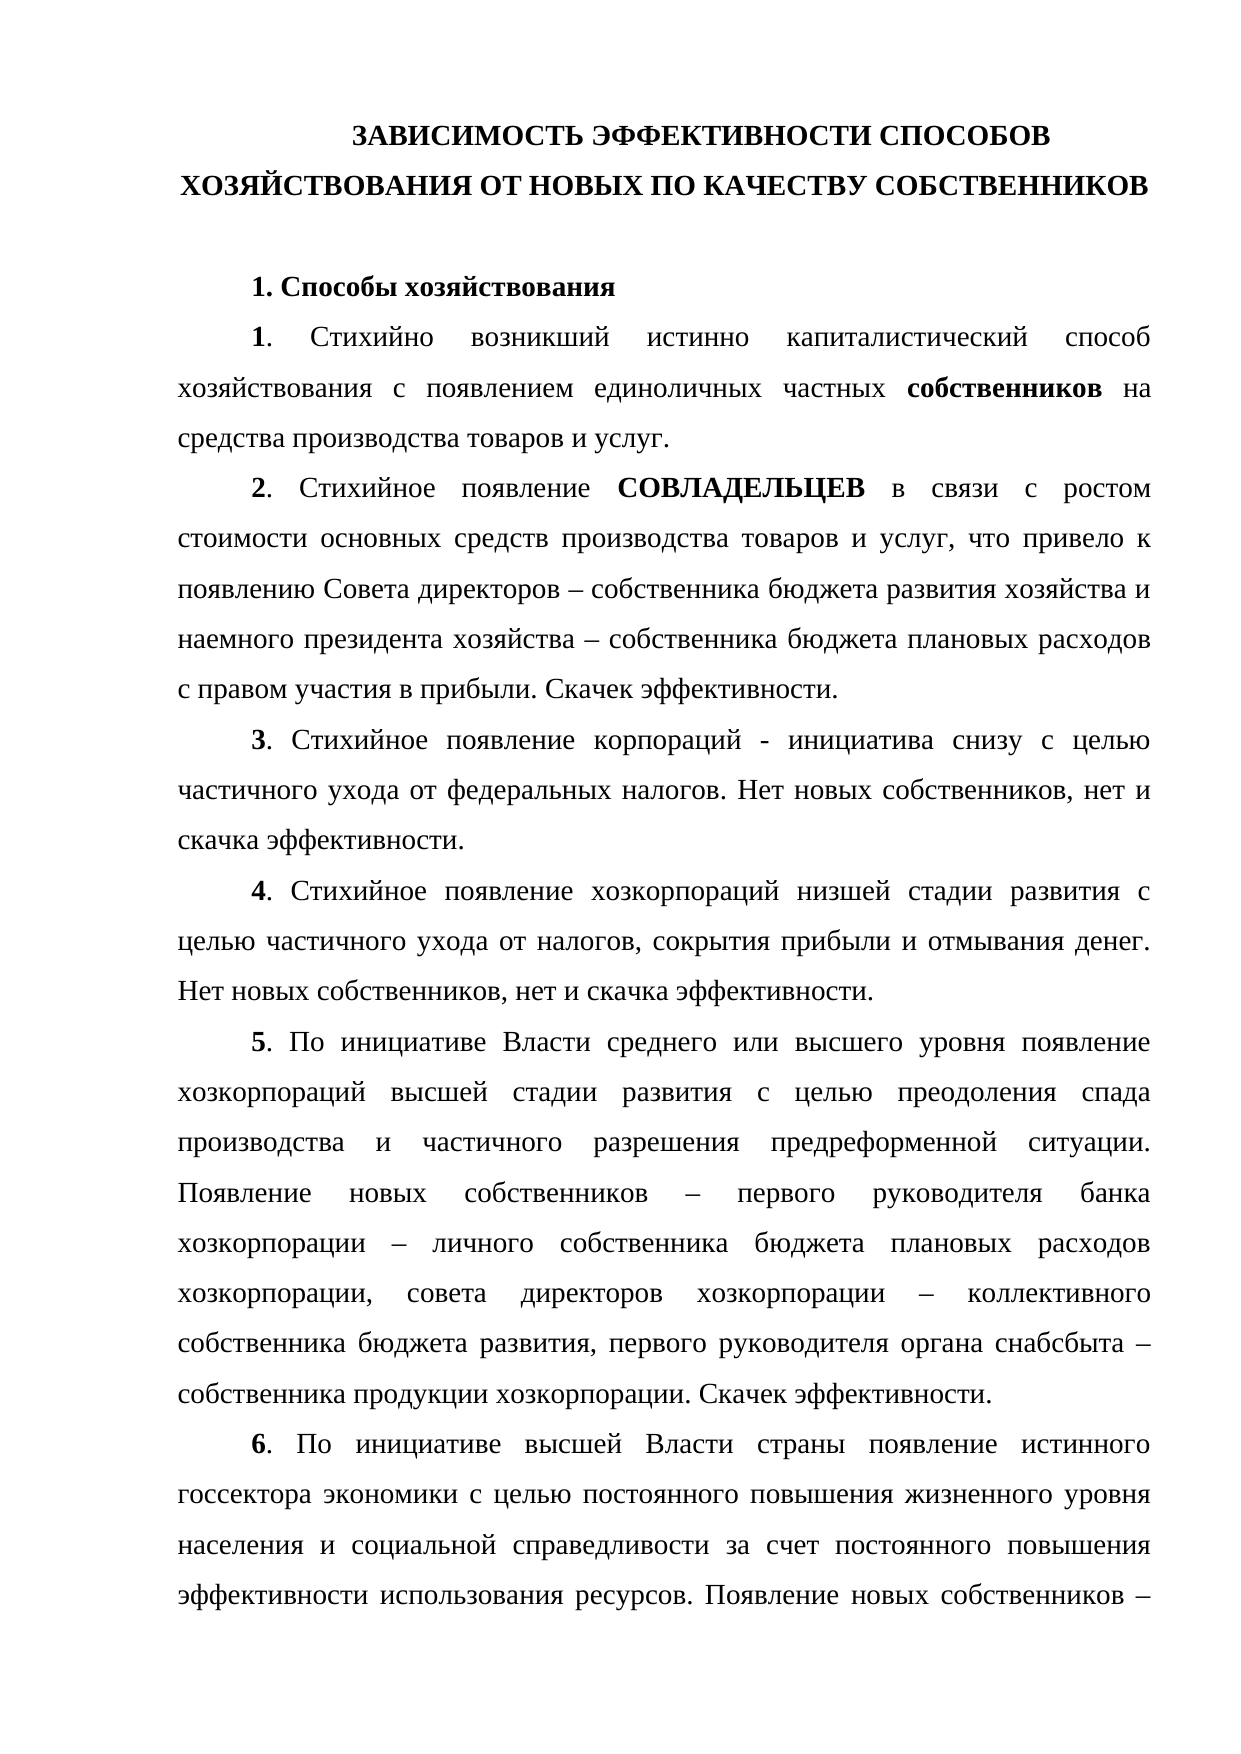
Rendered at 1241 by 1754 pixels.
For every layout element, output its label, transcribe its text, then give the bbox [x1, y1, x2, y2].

text 4. Стихийное появление хозкорпораций низшей стадии развития с целью частичного ухода от налогов, сокрытия прибыли и отмывания денег. Нет новых собственников, нет и скачка эффективности. [177, 873, 1152, 1007]
text 3. Стихийное появление корпораций - инициатива снизу с целью частичного ухода от федеральных налогов. Нет новых собственников, нет и скачка эффективности. [177, 722, 1152, 856]
text ЗАВИСИМОСТЬ ЭФФЕКТИВНОСТИ способов ХОЗЯЙСТВОВАНИЯ от новых по качеству СОБСТВЕННИКОВ [177, 118, 1152, 202]
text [177, 1426, 1152, 1611]
text 1. Способы хозяйствования [177, 269, 1152, 303]
text 2. Стихийное появление СОВЛАДЕЛЬЦЕВ в связи с ростом стоимости основных средств производства товаров и услуг, что привело к появлению Совета директоров – собственника бюджета развития хозяйства и наемного президента хозяйства – собственника бюджета плановых расходов с правом участия в прибыли. Скачек эффективности. [177, 470, 1152, 705]
text 1. Стихийно возникший истинно капиталистический способ хозяйствования с появлением единоличных частных собственников на средства производства товаров и услуг. [177, 319, 1152, 453]
text 5. По инициативе Власти среднего или высшего уровня появление хозкорпораций высшей стадии развития с целью преодоления спада производства и частичного разрешения предреформенной ситуации. Появление новых собственников – первого руководителя банка хозкорпорации – личного собственника бюджета плановых расходов хозкорпорации, совета директоров хозкорпорации – коллективного собственника бюджета развития, первого руководителя органа снабсбыта – собственника продукции хозкорпорации. Скачек эффективности. [177, 1024, 1152, 1409]
